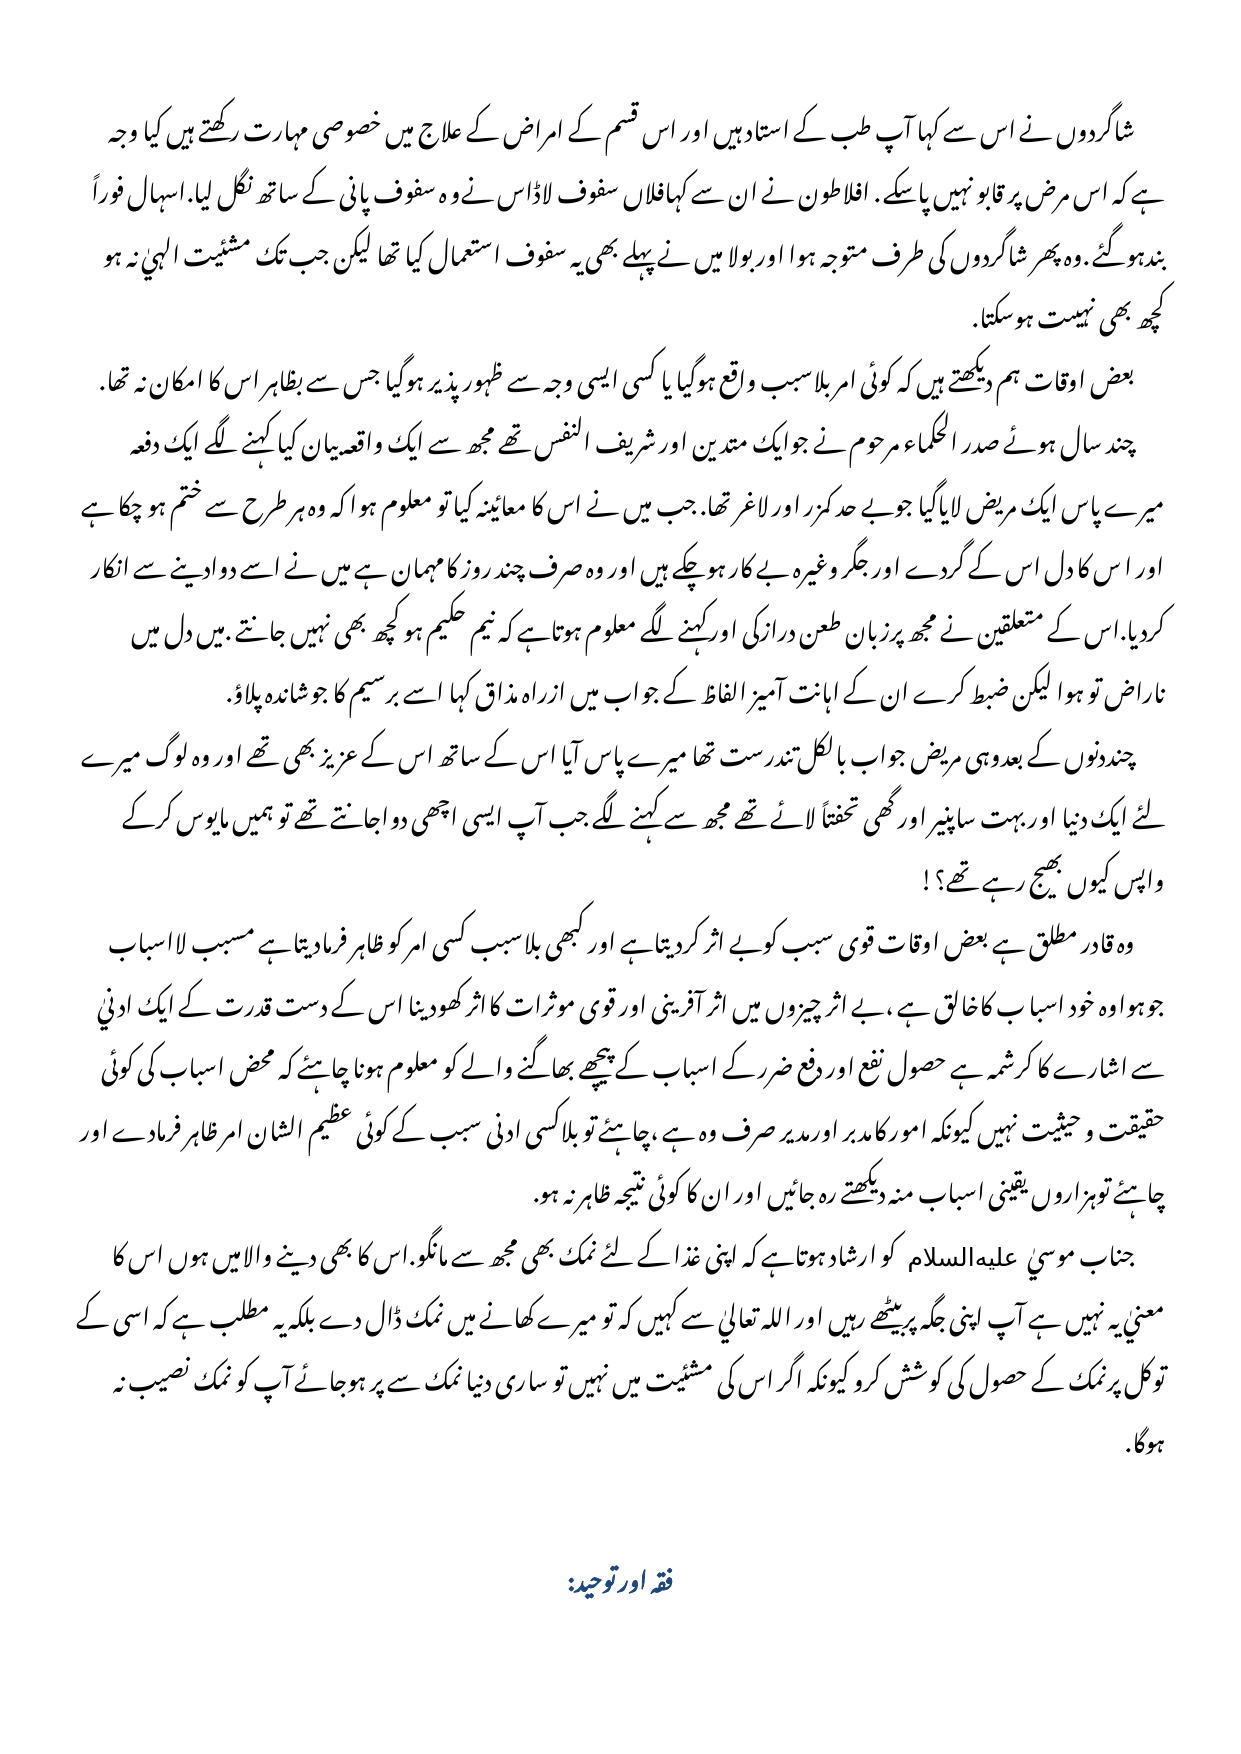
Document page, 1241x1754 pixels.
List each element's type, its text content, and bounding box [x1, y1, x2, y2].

text چند سال ہوئے صدر الحکماء مرحوم نے جوایک متدین اور شریف النفس تھے مجھ سے ایک واقعہ بیان کیا کہنے لگے ایک دفعہ میرے پاس ایک مریض لایاگیا جوبے حد کمزر اور لاغر تھا. جب میں نے اس کا معائینہ کیا تو معلوم ہوا کہ وہ ہر طرح سے ختم ہو چکا ہے اور ا س کا دل اس کے گردے اور جگر وغیرہ بے کار ہوچکے ہیں اور وہ صرف چند روز کامہمان ہے میں نے اسے دوادینے سے انکار کردیا.اس کے متعلقین نے مجھ پرزبان طعن درازکی اورکہنے لگے معلوم ہوتاہے کہ نیم حکیم ہو کچھ بھی نہیں جانتے .میں دل میں ناراض تو ہوا لیکن ضبط کرے ان کے اہانت آمیز الفاظ کے جواب میں ازراہ مذاق کہا اسے برسیم کا جوشاندہ پلاؤ. [75, 406, 1165, 719]
text جناب موسيٰ عليه‌السلام کو ارشاد ہوتاہے کہ اپنی غذا کے لئے نمک بھی مجھ سے مانگو.اس کا بھی دینے والامیں ہوں اس کا معنيٰ یہ نہیں ہے آپ اپنی جگہ پربیٹھے رہیں اور اللہ تعاليٰ سے کہیں کہ تو میرے کھانے میں نمک ڈال دے بلکہ یہ مطلب ہے کہ اسی کے توکل پرنمک کے حصول کی کوشش کرو کیونکہ اگر اس کی مشئیت میں نہیں تو ساری دنیا نمک سے پر ہوجائے آپ کو نمک نصیب نہ ہوگا. [75, 1219, 1165, 1469]
text شاگردوں نے اس سے کہا آپ طب کے استاد ہیں اور اس قسم کے امراض کے علاج میں خصوصی مہارت رکھتے ہیں کیا وجہ ہے کہ اس مرض پر قابو نہیں پاسکے . افلاطون نے ان سے کہافلاں سفوف لاڈاس نےو ہ سفوف پانی کے ساتھ نگل لیا.اسہال فوراً بندہوگئے .وہ پھر شاگردوں کی طرف متوجہ ہوا اور بولا میں نے پہلے بھی یہ سفوف استعمال کیا تھا لیکن جب تک مشئیت الہيٰ نہ ہو کچھ بھی نہیںت ہوسکتا. [75, 94, 1165, 344]
text بعض اوقات ہم دیکھتے ہیں کہ کوئی امر بلاسبب واقع ہوگیا یا کسی ایسی وجہ سے ظہور پذیر ہوگیا جس سے بظاہر اس کا امکان نہ تھا. [75, 344, 1165, 406]
text وہ قادر مطلق ہے بعض اوقات قوی سبب کوبے اثر کردیتاہے اور کبھی بلاسبب کسی امر کو ظاہر فرمادیتاہے مسبب لااسباب جوہواوہ خود اسبا ب کاخالق ہے ،بے اثر چیزوں میں اثر آفرینی اور قوی موثرات کااثر کھودینا اس کے دست قدرت کے ایک ادنيٰ سے اشارے کا کرشمہ ہے حصول نفع اور دفع ضرر کے اسباب کے پیچھے بھاگنے والے کو معلوم ہونا چاہئے کہ محض اسباب کی کوئی حقیقت و حیثیت نہیں کیونکہ امور کامدبر اورمدیر صرف وہ ہے ،چاہئے تو بلاکسی ادنی سبب کے کوئی عظیم الشان امر ظاہر فرمادے اور چاہئے توہزاروں یقینی اسباب منہ دیکھتے رہ جائیں اور ان کا کوئی نتیجہ ظاہر نہ ہو. [75, 906, 1165, 1219]
text چنددنوں کے بعدوہی مریض جواب بالکل تندرست تھا میرے پاس آیا اس کے ساتھ اس کے عزیز بھی تھے اور وہ لوگ میرے لئے ایک دنیا اور بہت ساپنیر اور گھی تحفتاً لائے تھے مجھ سے کہنے لگے جب آپ ایسی اچھی دواجانتے تھے تو ہمیں مایوس کرکے واپس کیوں بھیج رہے تھے؟! [75, 719, 1165, 906]
subtitle فقہ اور توحید: [75, 1544, 1165, 1606]
